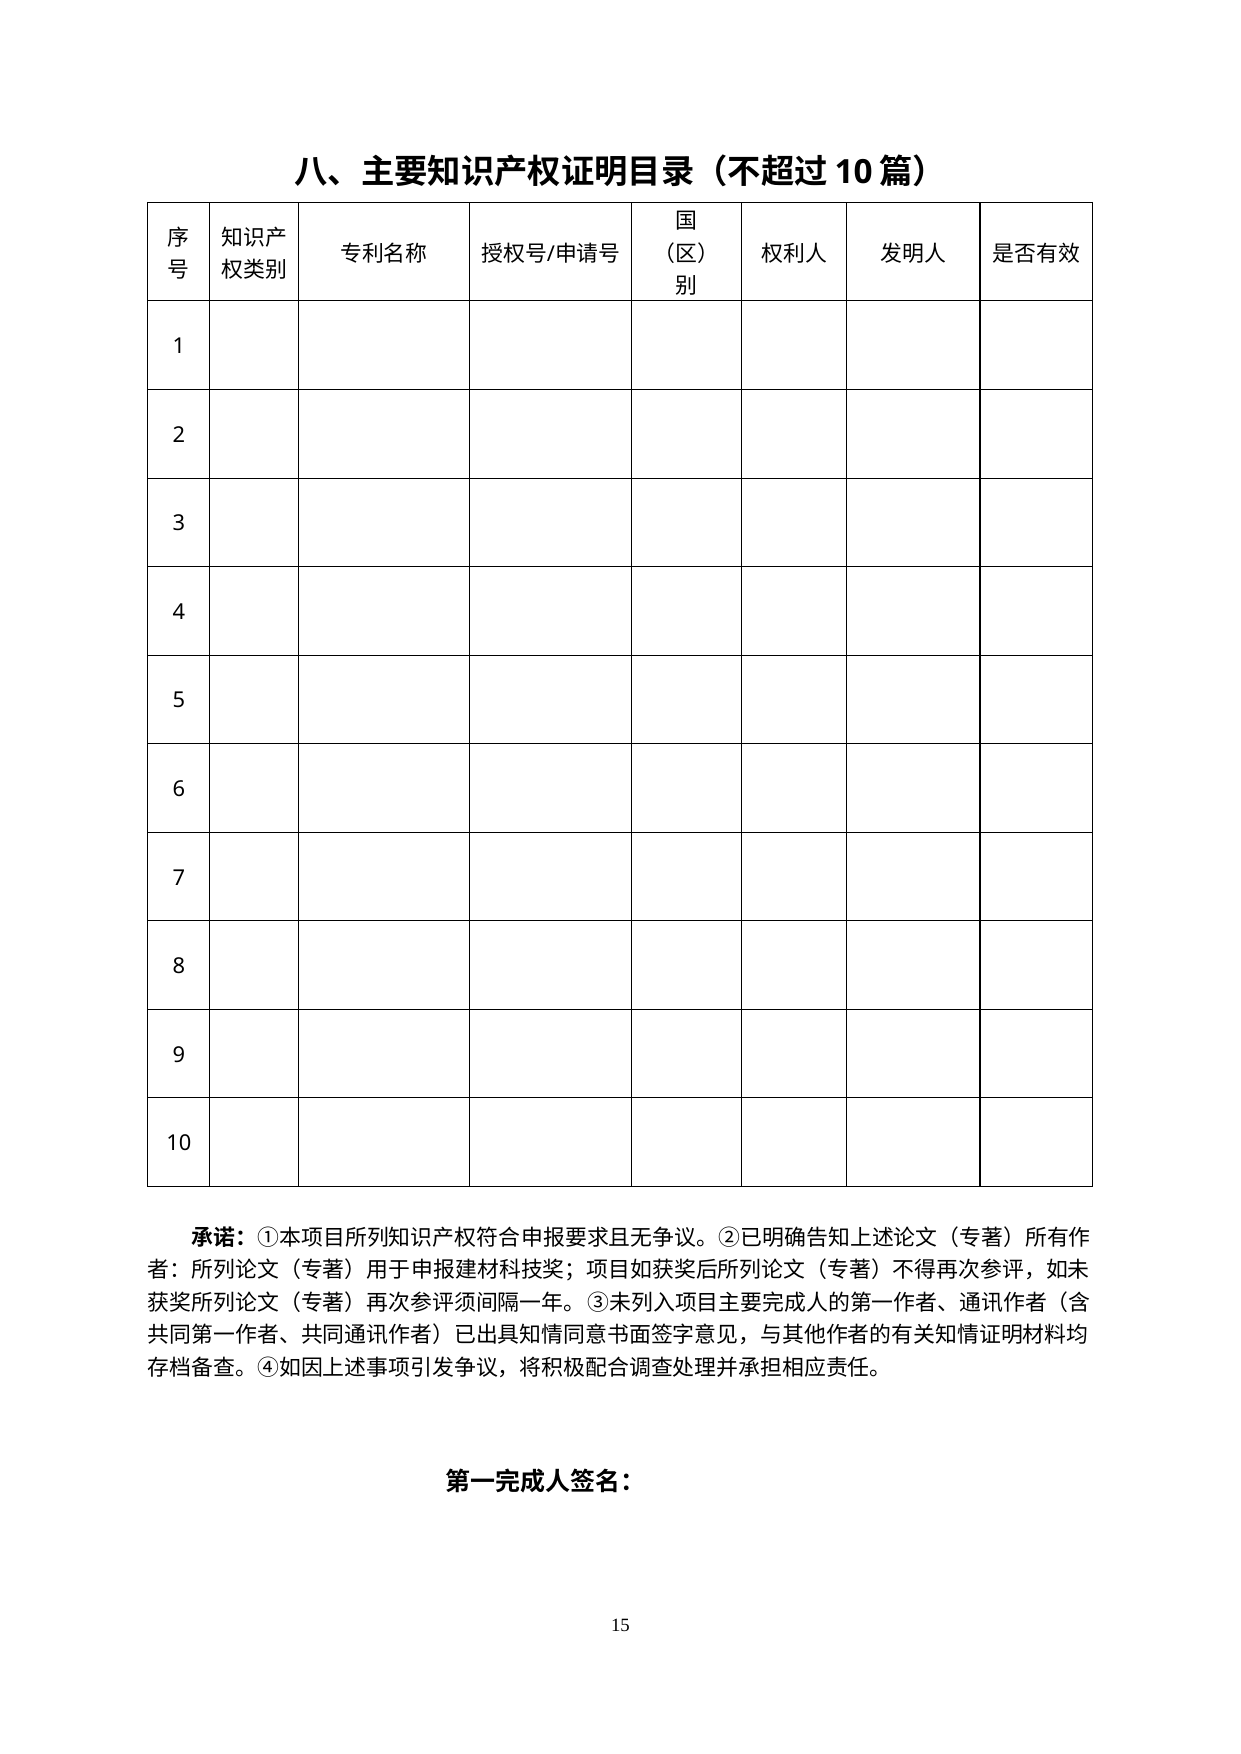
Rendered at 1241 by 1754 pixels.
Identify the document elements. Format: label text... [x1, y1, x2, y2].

table_cell [981, 656, 1092, 743]
table_cell [742, 567, 846, 654]
table_cell [632, 921, 741, 1009]
table_cell [847, 1010, 979, 1097]
table_header 序号 [148, 203, 209, 300]
table_cell [847, 567, 979, 654]
table_cell [210, 479, 298, 566]
table_header 是否有效 [981, 203, 1092, 300]
table_cell [847, 479, 979, 566]
table_cell [742, 1098, 846, 1186]
table_cell 10 [148, 1098, 209, 1186]
table_cell 2 [148, 390, 209, 477]
table_cell [470, 744, 631, 832]
table_cell [742, 744, 846, 832]
table_cell [981, 1098, 1092, 1186]
text 第一完成人签名： [148, 1447, 1092, 1512]
table_cell [981, 567, 1092, 654]
table_cell [742, 390, 846, 477]
table_cell [299, 1098, 469, 1186]
table_cell [470, 656, 631, 743]
table_cell [210, 833, 298, 920]
table_header 国（区）别 [632, 203, 741, 300]
table_cell [470, 1098, 631, 1186]
table_cell [742, 921, 846, 1009]
table_cell [210, 1098, 298, 1186]
table_cell 6 [148, 744, 209, 832]
table_cell [210, 390, 298, 477]
table_cell [632, 656, 741, 743]
table_cell [981, 301, 1092, 389]
table_cell [299, 744, 469, 832]
table_cell [981, 390, 1092, 477]
table_header 授权号/申请号 [470, 203, 631, 300]
table_cell [470, 567, 631, 654]
table_cell 7 [148, 833, 209, 920]
table_cell [632, 301, 741, 389]
table_cell [632, 833, 741, 920]
table_cell [632, 390, 741, 477]
table_cell [210, 656, 298, 743]
table_cell [299, 479, 469, 566]
table_header 发明人 [847, 203, 979, 300]
table_cell [847, 656, 979, 743]
table_cell 4 [148, 567, 209, 654]
table_cell 1 [148, 301, 209, 389]
table_cell [742, 656, 846, 743]
table_cell [299, 390, 469, 477]
table_cell [981, 479, 1092, 566]
table_cell [742, 301, 846, 389]
table_cell [470, 479, 631, 566]
table_cell [299, 656, 469, 743]
table_cell [210, 567, 298, 654]
table_cell [632, 567, 741, 654]
table_header 知识产权类别 [210, 203, 298, 300]
table_cell 9 [148, 1010, 209, 1097]
table_cell [299, 1010, 469, 1097]
table_cell [847, 1098, 979, 1186]
table_cell [981, 1010, 1092, 1097]
table_cell [299, 833, 469, 920]
table_cell [847, 301, 979, 389]
table_cell [632, 744, 741, 832]
table_cell [632, 1010, 741, 1097]
text 八、主要知识产权证明目录（不超过10篇） [148, 137, 1092, 202]
table_cell [742, 833, 846, 920]
table_cell [847, 744, 979, 832]
table_cell 5 [148, 656, 209, 743]
table_cell [299, 301, 469, 389]
table_header 权利人 [742, 203, 846, 300]
table_cell [299, 567, 469, 654]
table_cell [210, 301, 298, 389]
table_cell [981, 833, 1092, 920]
table_cell [742, 1010, 846, 1097]
table_cell [470, 833, 631, 920]
table_cell [299, 921, 469, 1009]
table_cell [847, 921, 979, 1009]
table_cell 8 [148, 921, 209, 1009]
table_cell [847, 833, 979, 920]
table_cell [632, 1098, 741, 1186]
table_cell [632, 479, 741, 566]
table_cell [847, 390, 979, 477]
table_header 专利名称 [299, 203, 469, 300]
table_cell [742, 479, 846, 566]
table_cell [210, 921, 298, 1009]
table_cell [470, 390, 631, 477]
table_cell 3 [148, 479, 209, 566]
text 承诺：①本项目所列知识产权符合申报要求且无争议。②已明确告知上述论文（专著）所有作者：所列论文（专著）用于申报建材科技奖；项目如获奖后所列论文（专著）不得再次参评，如未获奖所列论文（专著）再次参评须间隔一年。③未列入项目主要完成人的第一作者、通讯作者（含共同第一作者、共同通讯作者）已出具知情同意书面签字意见，与其他作者的有关知情证明材料均存档备查。④如因上述事项引发争议，将积极配合调查处理并承担相应责任。 [148, 1219, 1092, 1382]
table_cell [470, 301, 631, 389]
table_cell [210, 744, 298, 832]
table_cell [981, 744, 1092, 832]
table_cell [981, 921, 1092, 1009]
table_cell [470, 1010, 631, 1097]
table_cell [470, 921, 631, 1009]
table_cell [210, 1010, 298, 1097]
